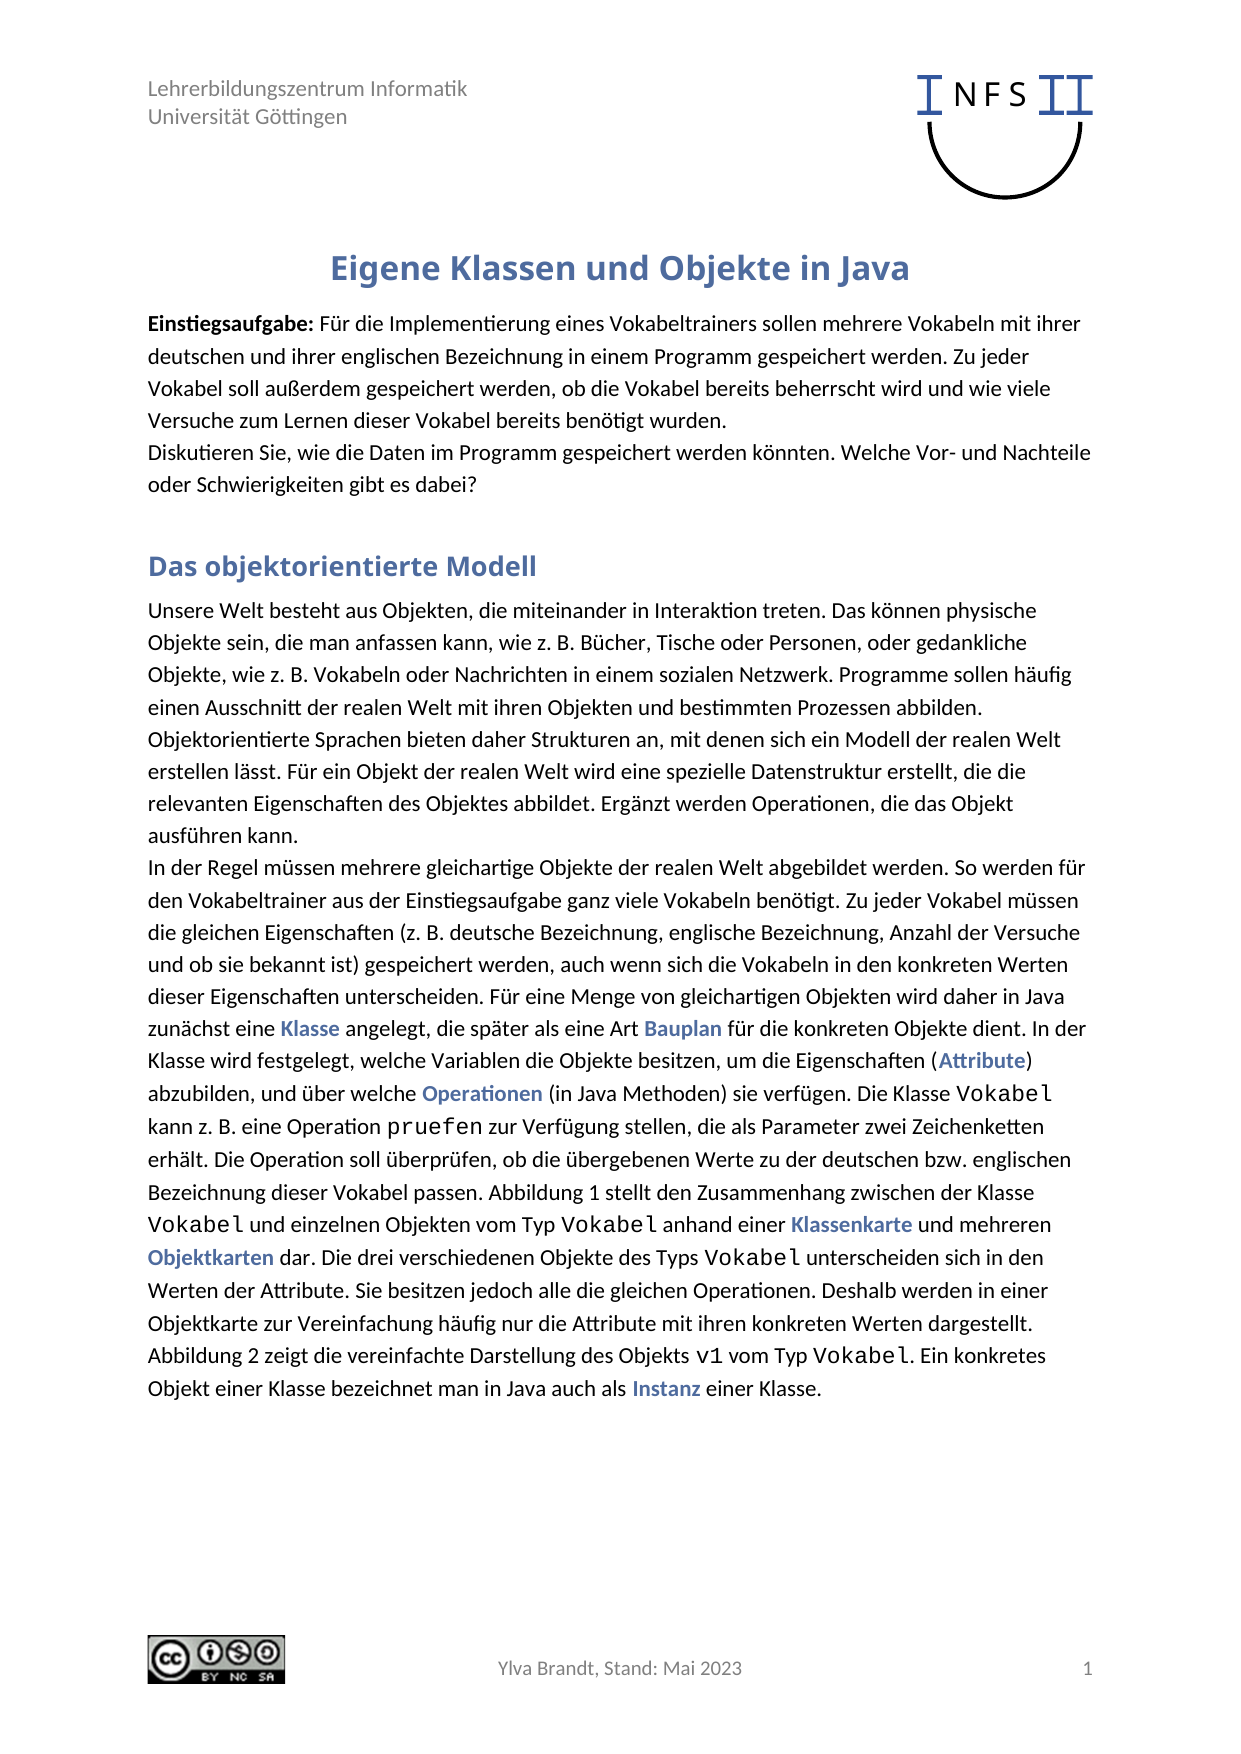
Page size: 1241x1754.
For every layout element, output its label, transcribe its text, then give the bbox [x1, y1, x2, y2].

text Unsere Welt besteht aus Objekten, die miteinander in Interaktion treten. Das können physische Objekte sein, die man anfassen kann, wie z. B. Bücher, Tische oder Personen, oder gedankliche Objekte, wie z. B. Vokabeln oder Nachrichten in einem sozialen Netzwerk. Programme sollen häufig einen Ausschnitt der realen Welt mit ihren Objekten und bestimmten Prozessen abbilden. Objektorientierte Sprachen bieten daher Strukturen an, mit denen sich ein Modell der realen Welt erstellen lässt. Für ein Objekt der realen Welt wird eine spezielle Datenstruktur erstellt, die die relevanten Eigenschaften des Objektes abbildet. Ergänzt werden Operationen, die das Objekt ausführen kann. [148, 596, 1093, 849]
picture [147, 1635, 286, 1684]
text Einstiegsaufgabe: Für die Implementierung eines Vokabeltrainers sollen mehrere Vokabeln mit ihrer deutschen und ihrer englischen Bezeichnung in einem Programm gespeichert werden. Zu jeder Vokabel soll außerdem gespeichert werden, ob die Vokabel bereits beherrscht wird und wie viele Versuche zum Lernen dieser Vokabel bereits benötigt wurden. [148, 309, 1093, 434]
text Diskutieren Sie, wie die Daten im Programm gespeichert werden könnten. Welche Vor- und Nachteile oder Schwierigkeiten gibt es dabei? [148, 438, 1093, 498]
subtitle Eigene Klassen und Objekte in Java [148, 245, 1093, 290]
text In der Regel müssen mehrere gleichartige Objekte der realen Welt abgebildet werden. So werden für den Vokabeltrainer aus der Einstiegsaufgabe ganz viele Vokabeln benötigt. Zu jeder Vokabel müssen die gleichen Eigenschaften (z. B. deutsche Bezeichnung, englische Bezeichnung, Anzahl der Versuche und ob sie bekannt ist) gespeichert werden, auch wenn sich die Vokabeln in den konkreten Werten dieser Eigenschaften unterscheiden. Für eine Menge von gleichartigen Objekten wird daher in Java zunächst eine Klasse angelegt, die später als eine Art Bauplan für die konkreten Objekte dient. In der Klasse wird festgelegt, welche Variablen die Objekte besitzen, um die Eigenschaften (Attribute) abzubilden, und über welche Operationen (in Java Methoden) sie verfügen. Die Klasse Vokabel kann z. B. eine Operation pruefen zur Verfügung stellen, die als Parameter zwei Zeichenketten erhält. Die Operation soll überprüfen, ob die übergebenen Werte zu der deutschen bzw. englischen Bezeichnung dieser Vokabel passen. Abbildung 1 stellt den Zusammenhang zwischen der Klasse Vokabel und einzelnen Objekten vom Typ Vokabel anhand einer Klassenkarte und mehreren Objektkarten dar. Die drei verschiedenen Objekte des Typs Vokabel unterscheiden sich in den Werten der Attribute. Sie besitzen jedoch alle die gleichen Operationen. Deshalb werden in einer Objektkarte zur Vereinfachung häufig nur die Attribute mit ihren konkreten Werten dargestellt. Abbildung 2 zeigt die vereinfachte Darstellung des Objekts v1 vom Typ Vokabel. Ein konkretes Objekt einer Klasse bezeichnet man in Java auch als Instanz einer Klasse. [148, 853, 1093, 1402]
subtitle Das objektorientierte Modell [148, 547, 1093, 584]
